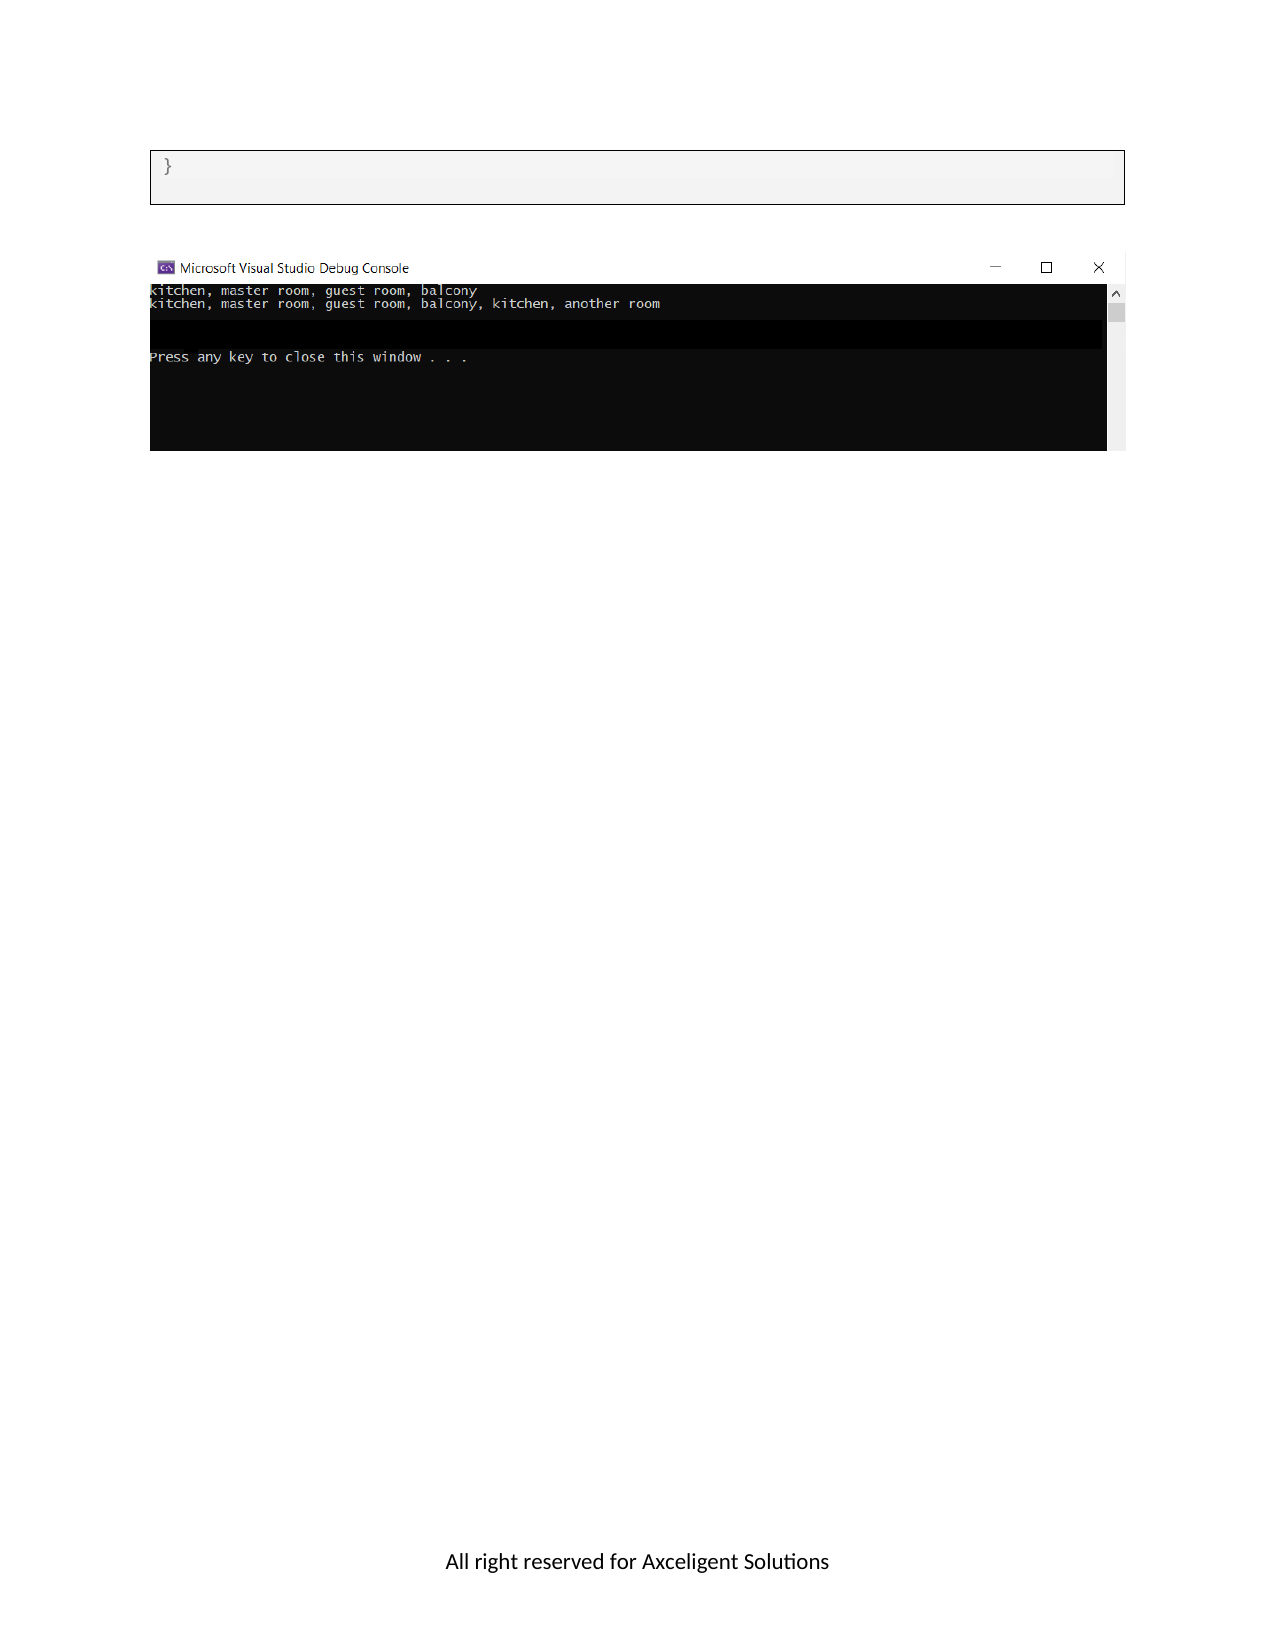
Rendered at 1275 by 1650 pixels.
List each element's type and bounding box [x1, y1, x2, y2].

picture [150, 251, 1125, 451]
table_header [151, 151, 1124, 204]
